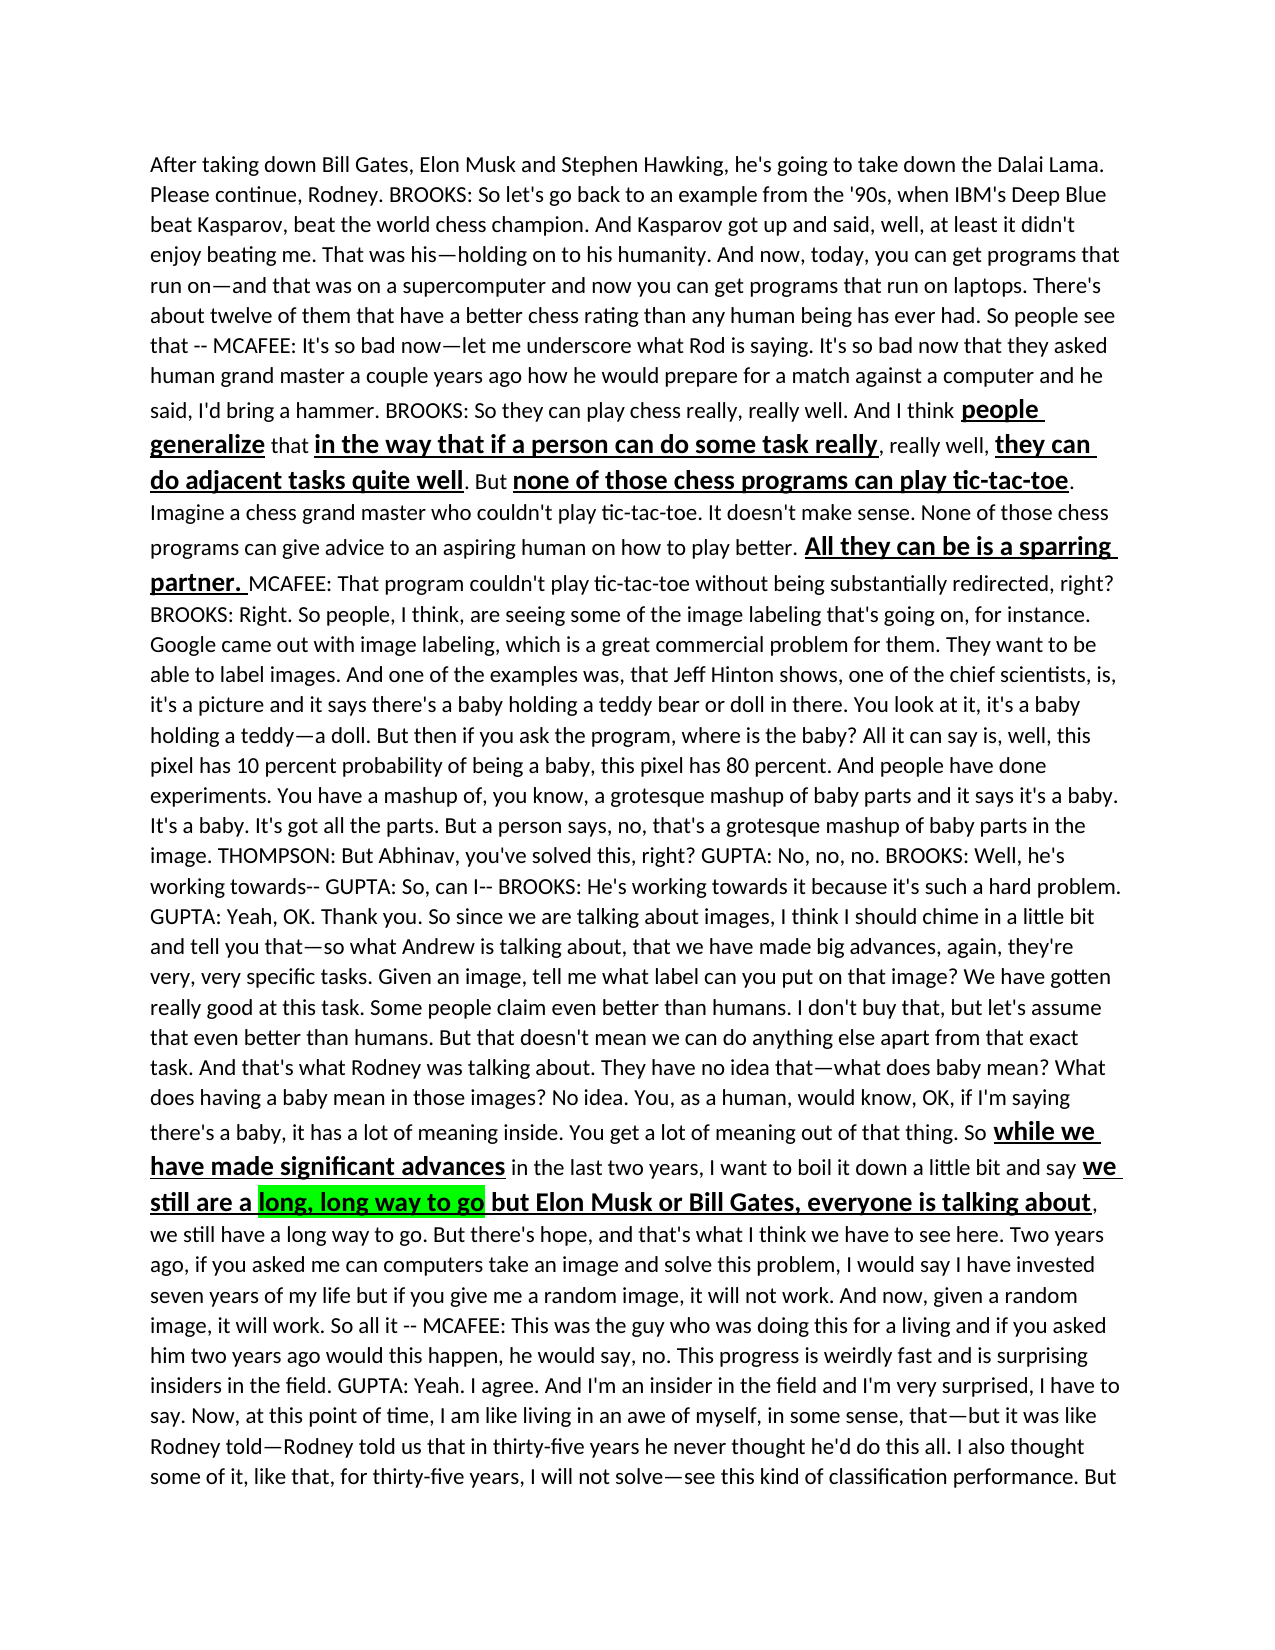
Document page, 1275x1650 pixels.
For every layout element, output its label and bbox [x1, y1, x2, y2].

text [150, 150, 1125, 1490]
